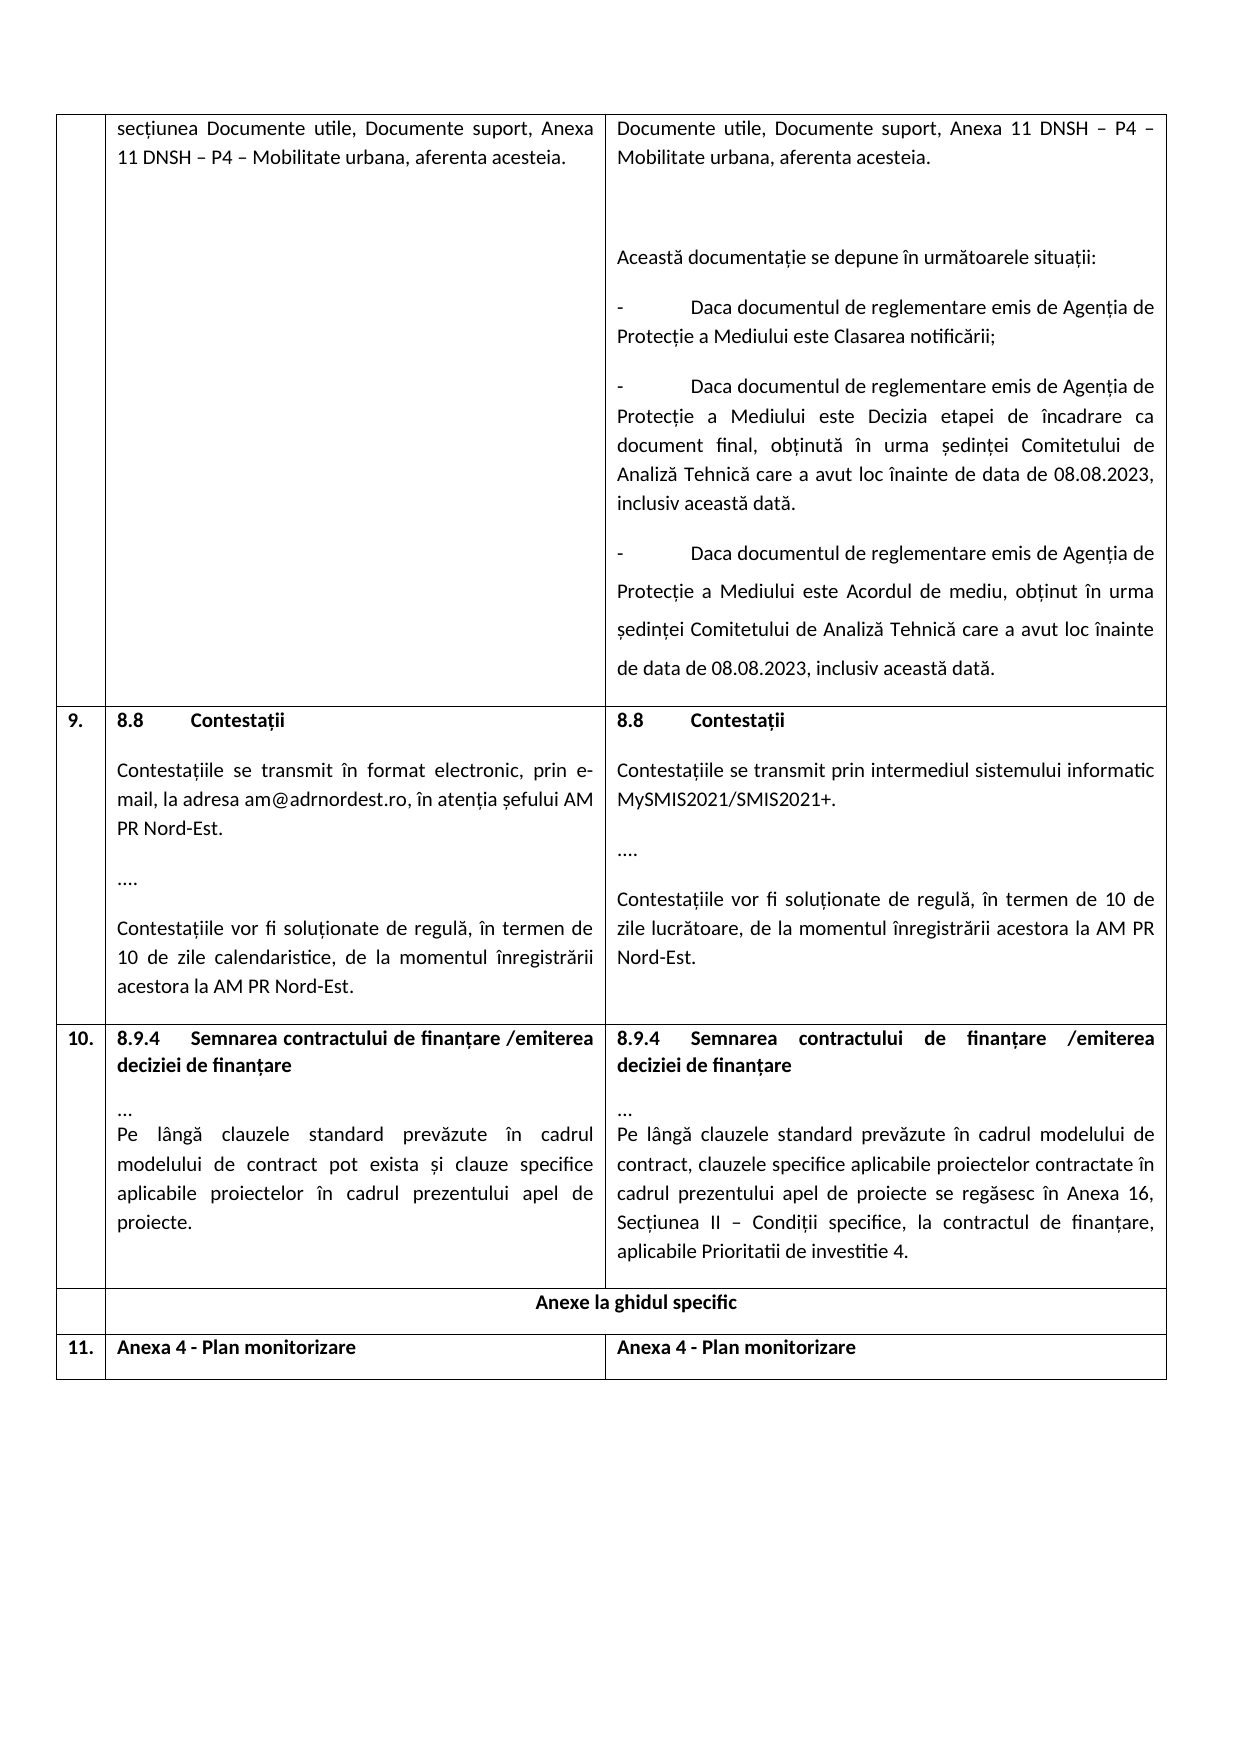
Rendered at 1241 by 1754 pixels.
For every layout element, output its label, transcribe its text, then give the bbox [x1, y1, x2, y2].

table_cell 8. [57, 115, 105, 706]
table_cell Anexe la ghidul specific [106, 1289, 1166, 1333]
table_cell [57, 1289, 105, 1333]
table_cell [606, 115, 1166, 706]
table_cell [106, 115, 605, 706]
table_cell 8.9.4 Semnarea contractului de finanțare /emiterea deciziei de finanțare ... Pe lângă clauzele standard prevăzute în cadrul modelului de contract pot exista și clauze specifice aplicabile proiectelor în cadrul prezentului apel de proiecte. [106, 1025, 605, 1288]
table_cell 8.8 Contestații Contestaţiile se transmit în format electronic, prin e-mail, la adresa am@adrnordest.ro, în atenția șefului AM PR Nord-Est. .... Contestațiile vor fi soluționate de regulă, în termen de 10 de zile calendaristice, de la momentul înregistrării acestora la AM PR Nord-Est. [106, 707, 605, 1024]
table_cell 10. [57, 1025, 105, 1288]
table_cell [606, 1335, 1166, 1379]
table_cell Anexa 4 - Plan monitorizare [106, 1335, 605, 1379]
table_cell 9. [57, 707, 105, 1024]
table_cell 8.8 Contestații Contestațiile se transmit prin intermediul sistemului informatic MySMIS2021/SMIS2021+. .... Contestațiile vor fi soluționate de regulă, în termen de 10 de zile lucrătoare, de la momentul înregistrării acestora la AM PR Nord-Est. [606, 707, 1166, 1024]
table_cell 11. [57, 1335, 105, 1379]
table_cell 8.9.4 Semnarea contractului de finanțare /emiterea deciziei de finanțare ... Pe lângă clauzele standard prevăzute în cadrul modelului de contract, clauzele specifice aplicabile proiectelor contractate în cadrul prezentului apel de proiecte se regăsesc în Anexa 16, Secțiunea II – Condiții specifice, la contractul de finanțare, aplicabile Prioritatii de investitie 4. [606, 1025, 1166, 1288]
